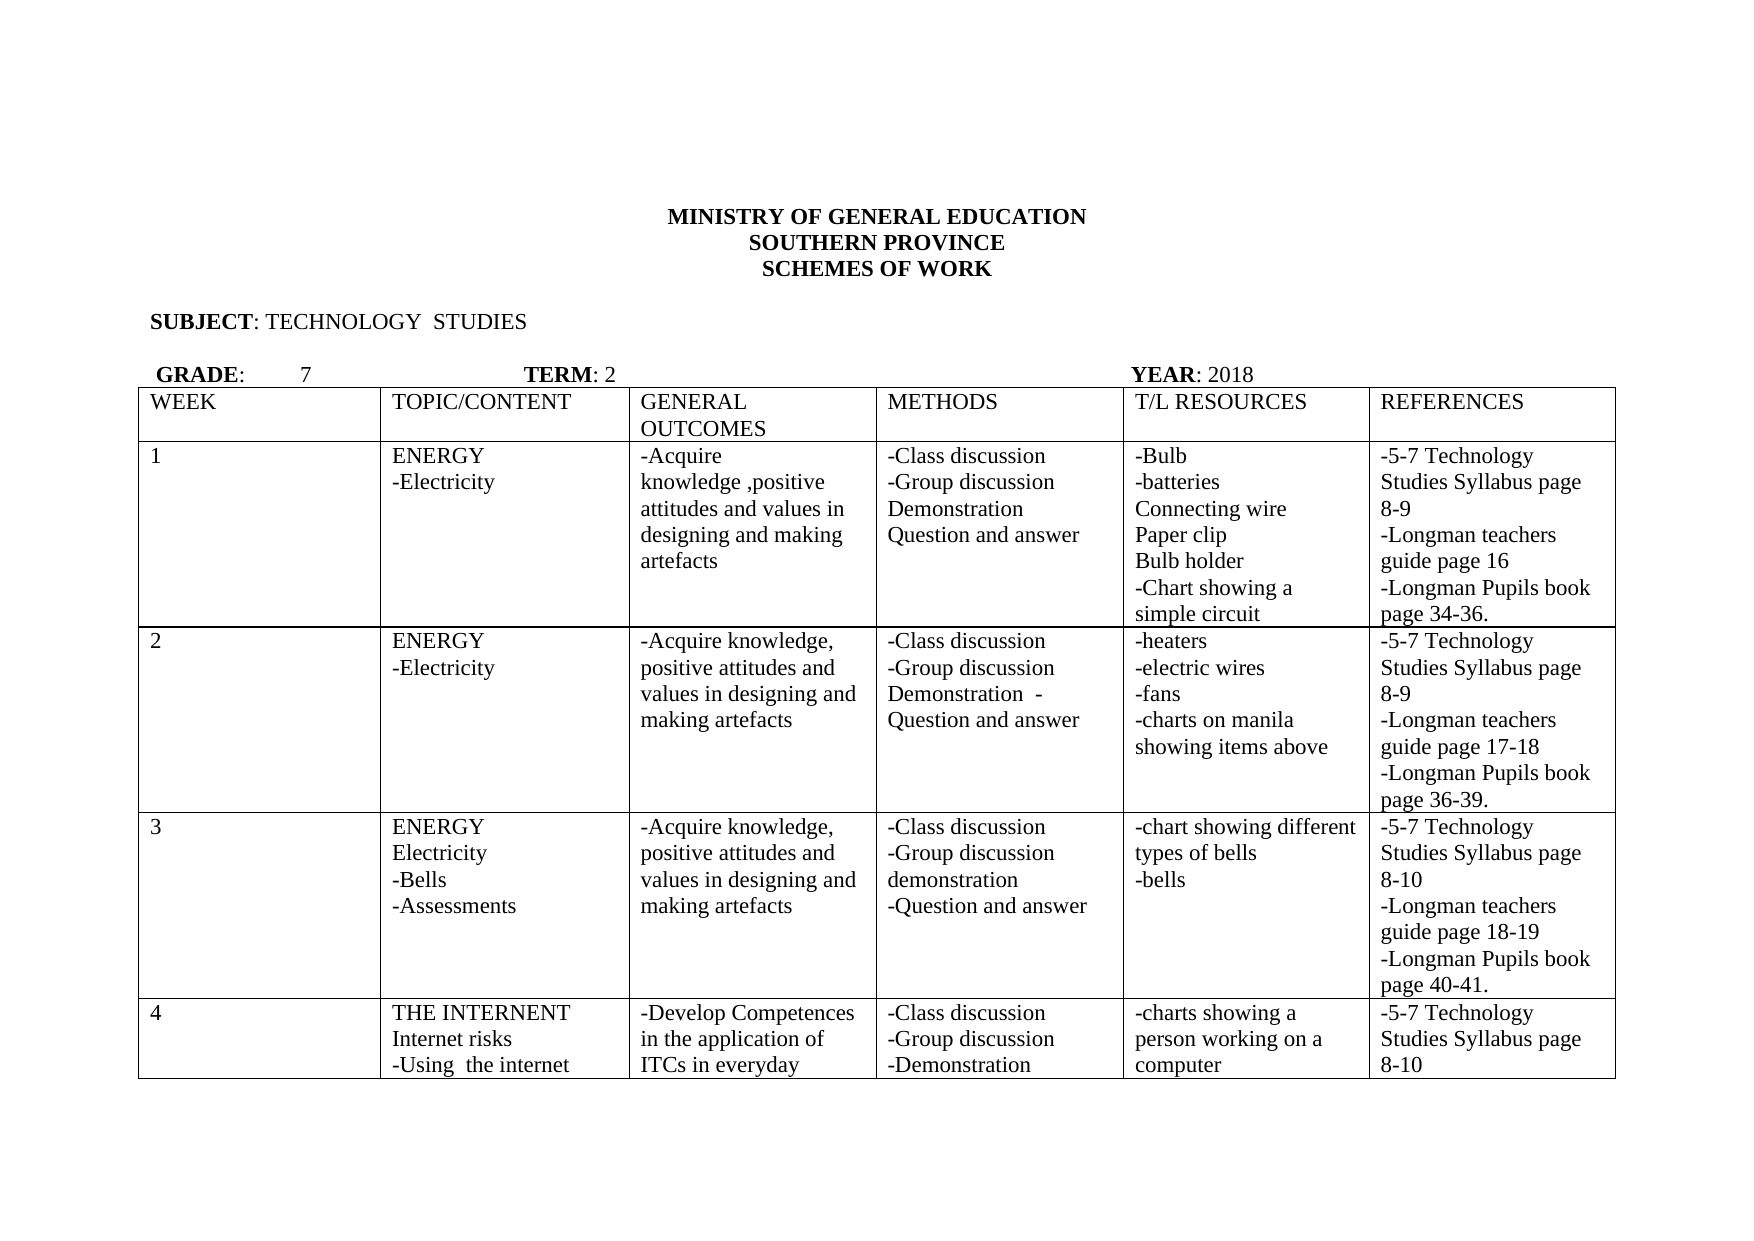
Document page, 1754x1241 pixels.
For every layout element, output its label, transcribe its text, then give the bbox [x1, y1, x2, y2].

table_cell -5-7 Technology Studies Syllabus page 8-10 -Longman teachers guide page 18-19 -Longman Pupils book page 40-41. [1370, 813, 1615, 997]
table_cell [1124, 999, 1369, 1078]
table_header T/L RESOURCES [1124, 388, 1369, 441]
table_header TOPIC/CONTENT [381, 388, 629, 441]
table_cell ENERGY Electricity -Bells -Assessments [381, 813, 629, 997]
table_cell -5-7 Technology Studies Syllabus page 8-9 -Longman teachers guide page 16 -Longman Pupils book page 34-36. [1370, 442, 1615, 626]
table_cell -heaters -electric wires -fans -charts on manila showing items above [1124, 628, 1369, 812]
table_header REFERENCES [1370, 388, 1615, 441]
table_cell 1 [139, 442, 380, 626]
table_cell 4 [139, 999, 380, 1078]
table_cell ENERGY -Electricity [381, 442, 629, 626]
table_cell -Acquire knowledge, positive attitudes and values in designing and making artefacts [630, 628, 876, 812]
text SCHEMES OF WORK [150, 255, 1604, 282]
table_header METHODS [877, 388, 1123, 441]
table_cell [1370, 999, 1615, 1078]
table_header WEEK [139, 388, 380, 441]
text SUBJECT: TECHNOLOGY STUDIES [150, 308, 1604, 334]
text SOUTHERN PROVINCE [150, 229, 1604, 255]
table_cell -Class discussion -Group discussion demonstration -Question and answer [877, 813, 1123, 997]
table_cell -Acquire knowledge, positive attitudes and values in designing and making artefacts [630, 813, 876, 997]
table_cell ENERGY -Electricity [381, 628, 629, 812]
table_cell -5-7 Technology Studies Syllabus page 8-9 -Longman teachers guide page 17-18 -Longman Pupils book page 36-39. [1370, 628, 1615, 812]
table_cell -Class discussion -Group discussion Demonstration Question and answer [877, 442, 1123, 626]
table_cell 2 [139, 628, 380, 812]
text GRADE: 7 TERM: 2 YEAR: 2018 [150, 361, 1604, 387]
table_header GENERAL OUTCOMES [630, 388, 876, 441]
table_cell -Bulb -batteries Connecting wire Paper clip Bulb holder -Chart showing a simple circuit [1124, 442, 1369, 626]
text MINISTRY OF GENERAL EDUCATION [150, 203, 1604, 229]
table_cell -Acquire knowledge ,positive attitudes and values in designing and making artefacts [630, 442, 876, 626]
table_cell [877, 999, 1123, 1078]
table_cell -Class discussion -Group discussion Demonstration -Question and answer [877, 628, 1123, 812]
table_cell 3 [139, 813, 380, 997]
table_cell -chart showing different types of bells -bells [1124, 813, 1369, 997]
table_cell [630, 999, 876, 1078]
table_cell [381, 999, 629, 1078]
